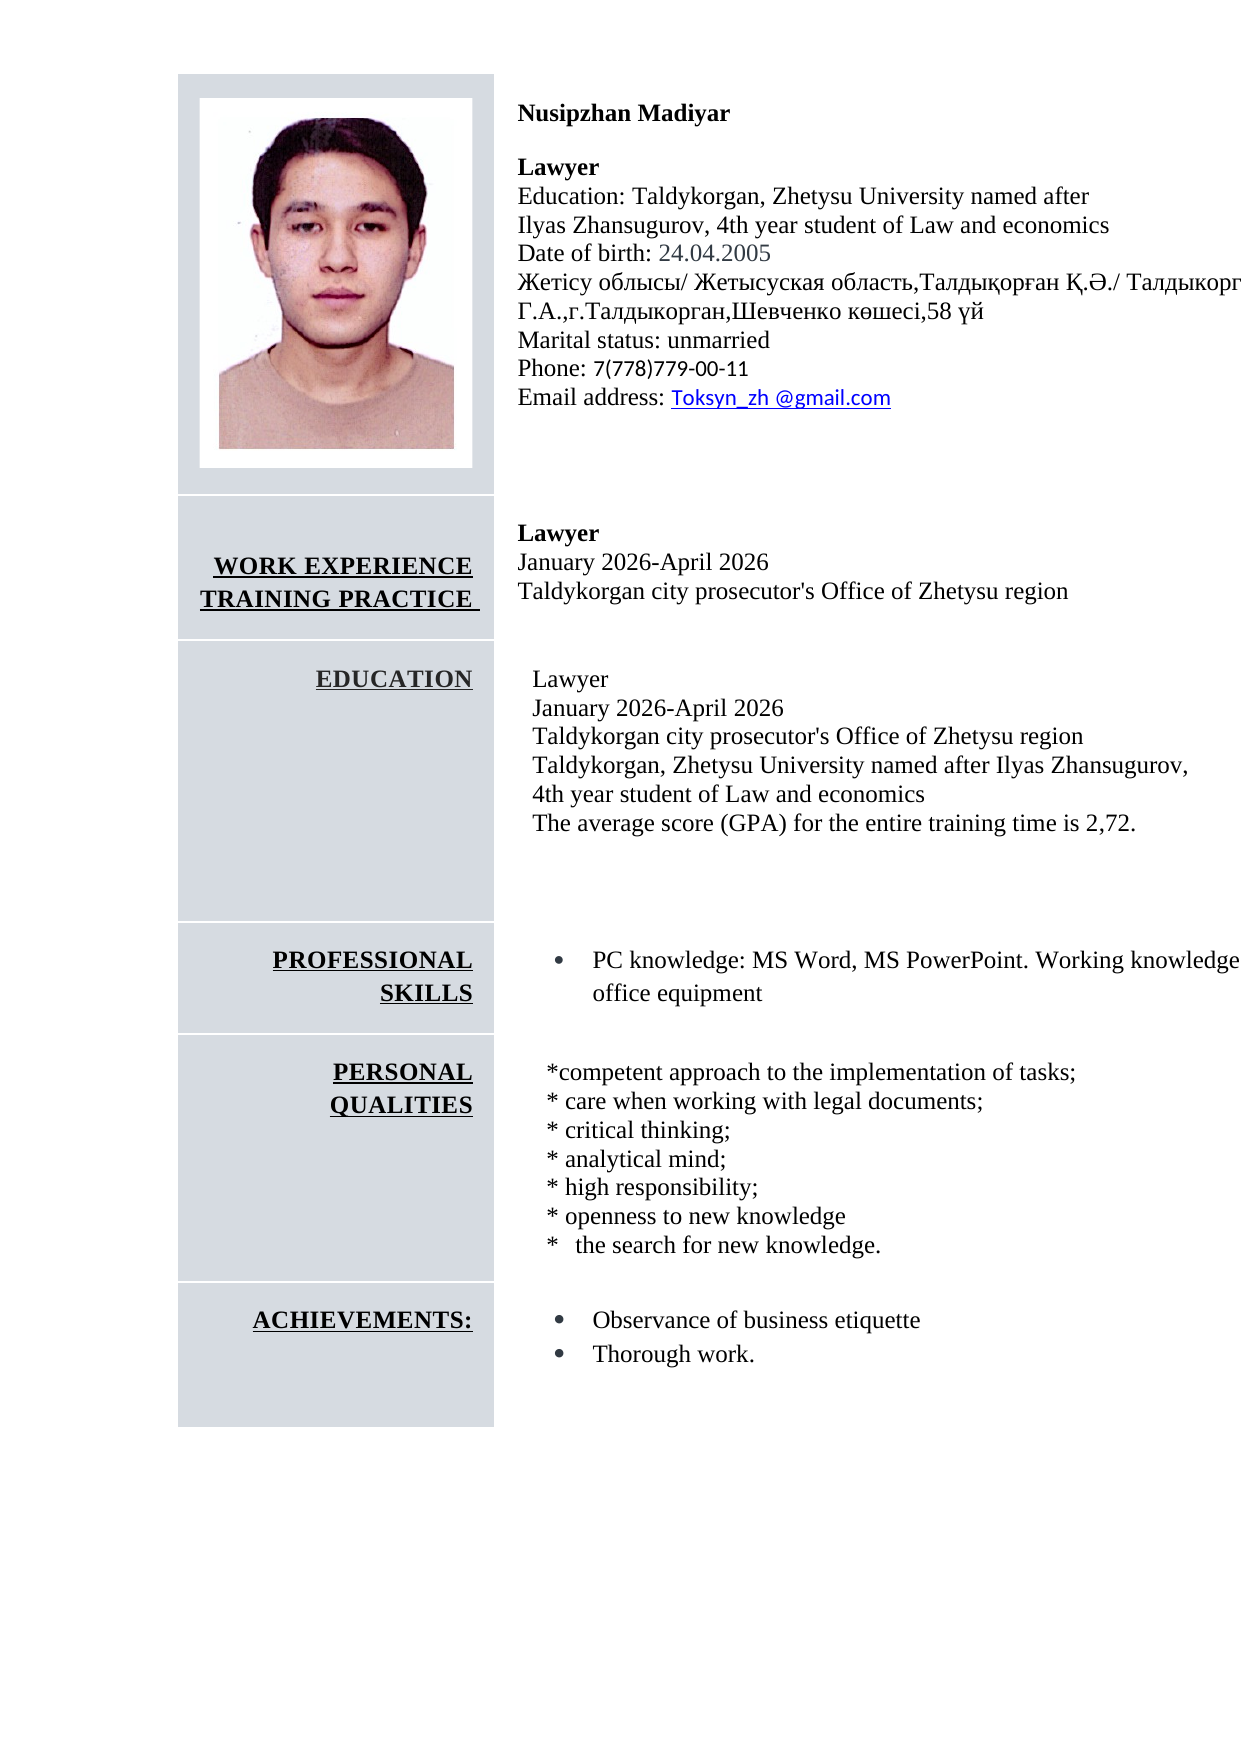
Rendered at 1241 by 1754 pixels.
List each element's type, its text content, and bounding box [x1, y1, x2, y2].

table_cell *competent approach to the implementation of tasks; * care when working with legal documents; * critical thinking; * analytical mind; * high responsibility; * openness to new knowledge * the search for new knowledge. [496, 1035, 1239, 1281]
table_cell PROFESSIONAL SKILLS [178, 923, 494, 1033]
table_cell PERSONAL QUALITIES [178, 1035, 494, 1281]
table_header Nusipzhan Madiyar Lawyer Education: Taldykorgan, Zhetysu University named after Ilyas Zhansugurov, 4th year student of Law and economics Date of birth: 24.04.2005 Жетісу облысы/ Жетысуская область,Талдықорған Қ.Ә./ Талдыкорган Г.А.,г.Талдыкорган,Шевченко көшесі,58 үй Marital status: unmarried Phone: 7(778)779-00-11 Email address: Toksyn_zh @gmail.com [496, 76, 1239, 494]
table_cell ACHIEVEMENTS: [178, 1283, 494, 1427]
table_cell Lawyer January 2026-April 2026 Taldykorgan city prosecutor's Office of Zhetysu region [496, 496, 1239, 639]
table_cell Observance of business etiquette Thorough work. [496, 1283, 1239, 1427]
table_cell Lawyer January 2026-April 2026 Taldykorgan city prosecutor's Office of Zhetysu region Taldykorgan, Zhetysu University named after Ilyas Zhansugurov, 4th year student of Law and economics The average score (GPA) for the entire training time is 2,72. [496, 641, 1239, 921]
table_cell PC knowledge: MS Word, MS PowerPoint. Working knowledge of office equipment [496, 923, 1239, 1033]
table_cell WORK EXPERIENCE TRAINING PRACTICE [178, 496, 494, 639]
table_header [178, 74, 494, 494]
table_cell EDUCATION [178, 641, 494, 921]
picture [199, 98, 473, 468]
